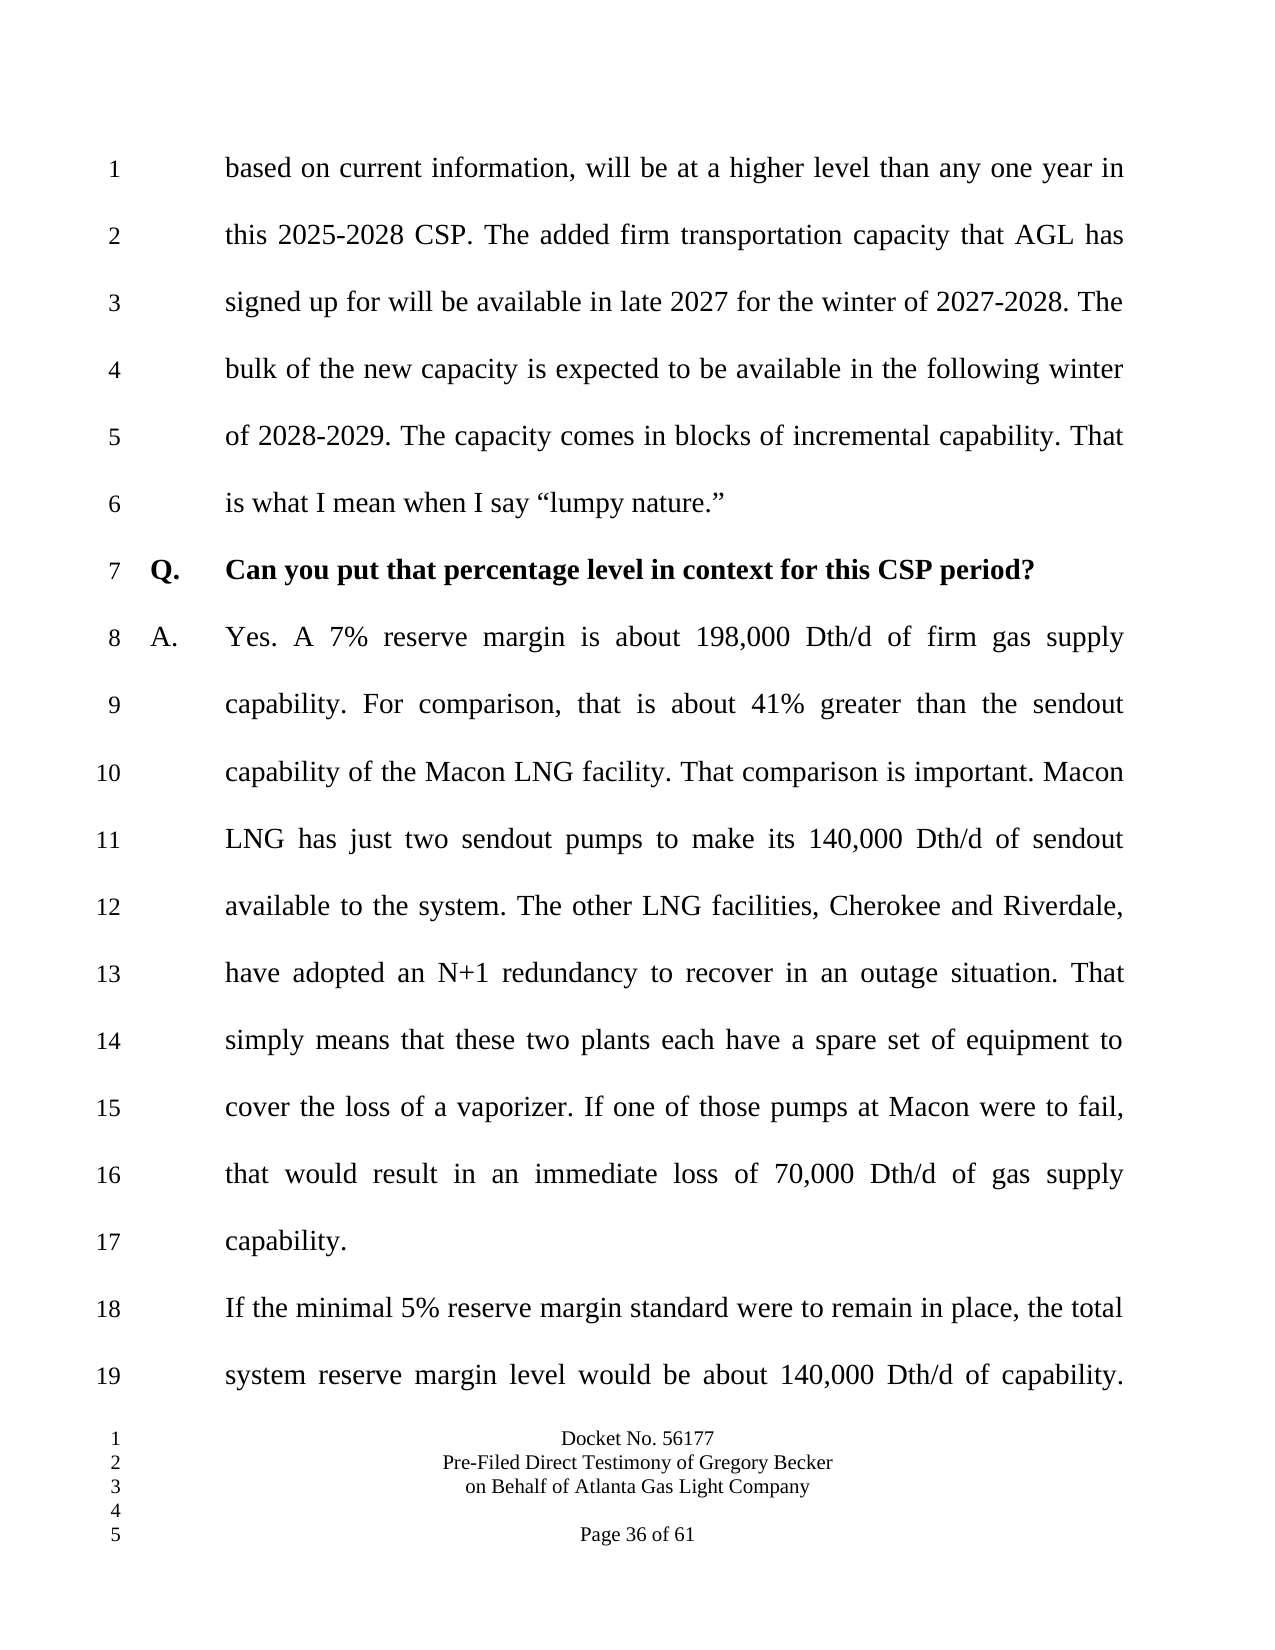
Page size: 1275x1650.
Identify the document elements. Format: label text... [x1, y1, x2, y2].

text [225, 1290, 1125, 1391]
text A. Yes. A 7% reserve margin is about 198,000 Dth/d of firm gas supply capability. For comparison, that is about 41% greater than the sendout capability of the Macon LNG facility. That comparison is important. Macon LNG has just two sendout pumps to make its 140,000 Dth/d of sendout available to the system. The other LNG facilities, Cherokee and Riverdale, have adopted an N+1 redundancy to recover in an outage situation. That simply means that these two plants each have a spare set of equipment to cover the loss of a vaporizer. If one of those pumps at Macon were to fail, that would result in an immediate loss of 70,000 Dth/d of gas supply capability. [150, 619, 1125, 1257]
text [150, 150, 1125, 519]
text Q. Can you put that percentage level in context for this CSP period? [150, 552, 1125, 586]
